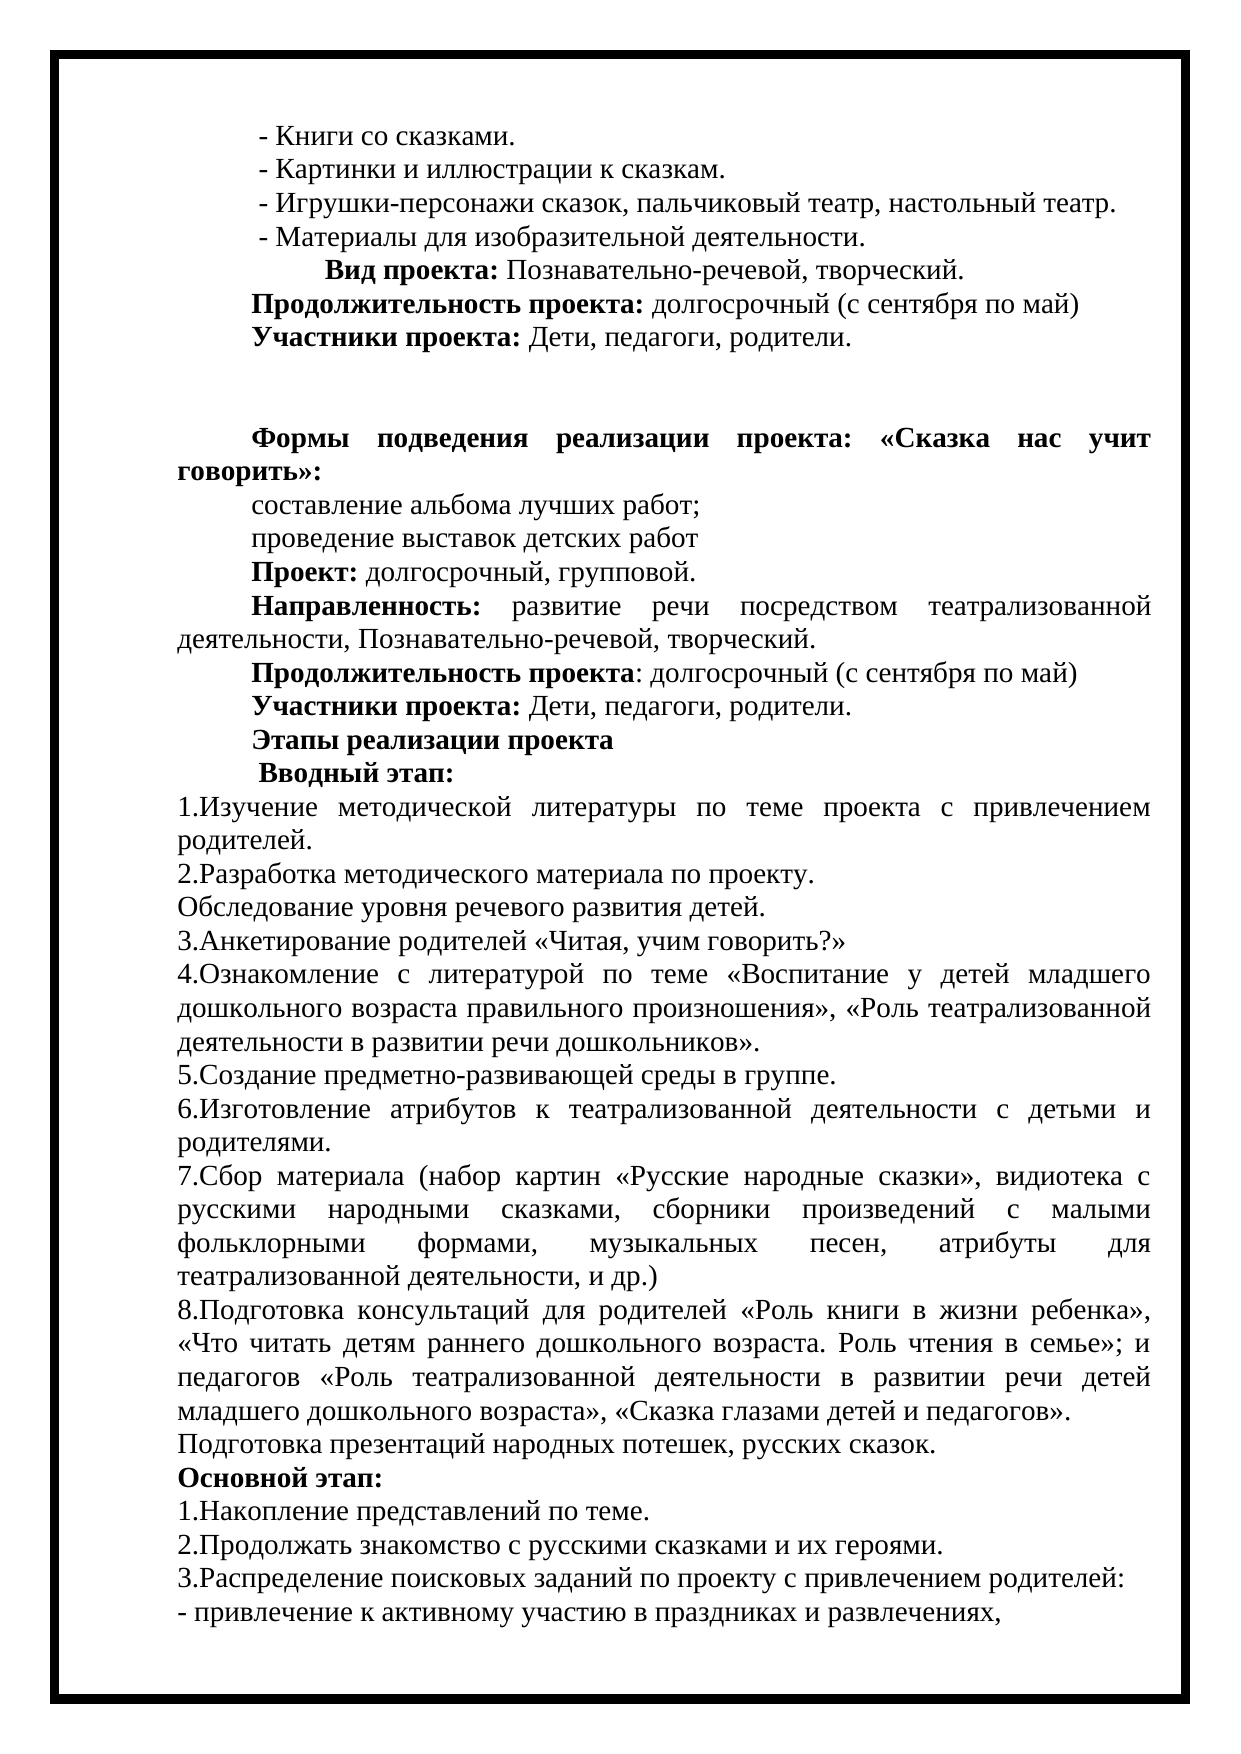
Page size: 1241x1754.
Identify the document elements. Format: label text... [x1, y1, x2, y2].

text 4.Ознакомление с литературой по теме «Воспитание у детей младшего дошкольного возраста правильного произношения», «Роль театрализованной деятельности в развитии речи дошкольников». [177, 957, 1152, 1057]
text - Игрушки-персонажи сказок, пальчиковый театр, настольный театр. [177, 185, 1152, 219]
text Вид проекта: Познавательно-речевой, творческий. [177, 252, 1152, 286]
text Основной этап: [177, 1460, 1152, 1493]
text Формы подведения реализации проекта: «Сказка нас учит говорить»: [177, 420, 1152, 487]
text 8.Подготовка консультаций для родителей «Роль книги в жизни ребенка», «Что читать детям раннего дошкольного возраста. Роль чтения в семье»; и педагогов «Роль театрализованной деятельности в развитии речи детей младшего дошкольного возраста», «Сказка глазами детей и педагогов». [177, 1292, 1152, 1426]
text 1.Накопление представлений по теме. [177, 1493, 1152, 1527]
text Обследование уровня речевого развития детей. [177, 889, 1152, 923]
text проведение выставок детских работ [177, 521, 1152, 554]
text Продолжительность проекта: долгосрочный (с сентября по май) [177, 655, 1152, 688]
text 3.Распределение поисковых заданий по проекту с привлечением родителей: [177, 1560, 1152, 1594]
text Продолжительность проекта: долгосрочный (с сентября по май) [177, 286, 1152, 319]
text Вводный этап: [177, 755, 1152, 789]
text 3.Анкетирование родителей «Читая, учим говорить?» [177, 923, 1152, 957]
text 2.Разработка методического материала по проекту. [177, 856, 1152, 889]
text Направленность: развитие речи посредством театрализованной деятельности, Познавательно-речевой, творческий. [177, 588, 1152, 655]
text - Книги со сказками. [177, 118, 1152, 152]
text Подготовка презентаций народных потешек, русских сказок. [177, 1426, 1152, 1460]
text составление альбома лучших работ; [177, 487, 1152, 521]
text Участники проекта: Дети, педагоги, родители. [177, 688, 1152, 722]
text - привлечение к активному участию в праздниках и развлечениях, [177, 1594, 1152, 1627]
text 6.Изготовление атрибутов к театрализованной деятельности с детьми и родителями. [177, 1091, 1152, 1158]
text Проект: долгосрочный, групповой. [177, 554, 1152, 588]
text - Картинки и иллюстрации к сказкам. [177, 152, 1152, 185]
text 2.Продолжать знакомство с русскими сказками и их героями. [177, 1527, 1152, 1560]
text - Материалы для изобразительной деятельности. [177, 219, 1152, 252]
text Участники проекта: Дети, педагоги, родители. [177, 319, 1152, 353]
text 1.Изучение методической литературы по теме проекта с привлечением родителей. [177, 789, 1152, 856]
text Этапы реализации проекта [177, 722, 1152, 755]
text 7.Сбор материала (набор картин «Русские народные сказки», видиотека с русскими народными сказками, сборники произведений с малыми фольклорными формами, музыкальных песен, атрибуты для театрализованной деятельности, и др.) [177, 1158, 1152, 1292]
text 5.Создание предметно-развивающей среды в группе. [177, 1057, 1152, 1091]
